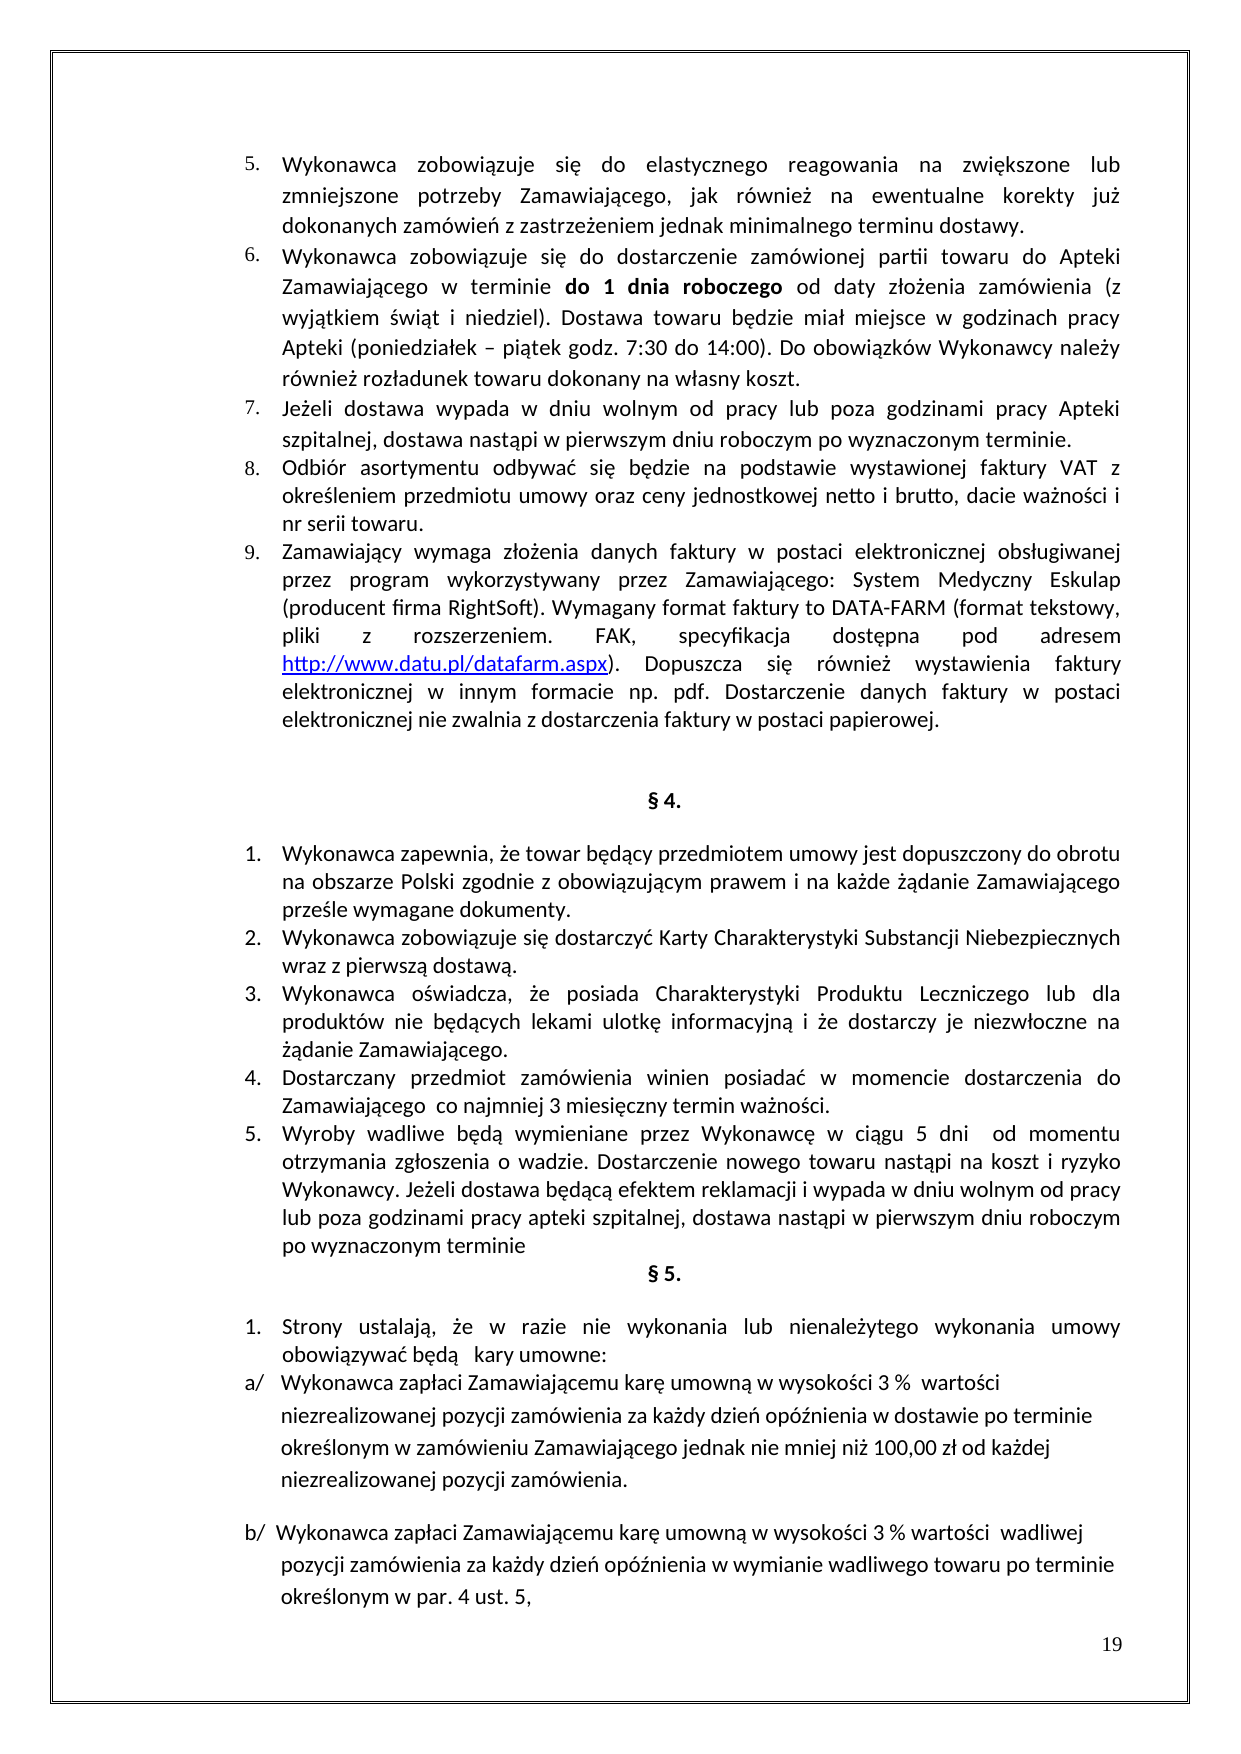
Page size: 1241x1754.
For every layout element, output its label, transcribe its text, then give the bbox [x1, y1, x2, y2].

list Wyroby wadliwe będą wymieniane przez Wykonawcę w ciągu 5 dni od momentu otrzymania zgłoszenia o wadzie. Dostarczenie nowego towaru nastąpi na koszt i ryzyko Wykonawcy. Jeżeli dostawa będącą efektem reklamacji i wypada w dniu wolnym od pracy lub poza godzinami pracy apteki szpitalnej, dostawa nastąpi w pierwszym dniu roboczym po wyznaczonym terminie [244, 1119, 1122, 1259]
list Zamawiający wymaga złożenia danych faktury w postaci elektronicznej obsługiwanej przez program wykorzystywany przez Zamawiającego: System Medyczny Eskulap (producent firma RightSoft). Wymagany format faktury to DATA-FARM (format tekstowy, pliki z rozszerzeniem. FAK, specyfikacja dostępna pod adresem http://www.datu.pl/datafarm.aspx). Dopuszcza się również wystawienia faktury elektronicznej w innym formacie np. pdf. Dostarczenie danych faktury w postaci elektronicznej nie zwalnia z dostarczenia faktury w postaci papierowej. [244, 537, 1122, 733]
list Wykonawca oświadcza, że posiada Charakterystyki Produktu Leczniczego lub dla produktów nie będących lekami ulotkę informacyjną i że dostarczy je niezwłoczne na żądanie Zamawiającego. [244, 979, 1122, 1063]
list Wykonawca zapewnia, że towar będący przedmiotem umowy jest dopuszczony do obrotu na obszarze Polski zgodnie z obowiązującym prawem i na każde żądanie Zamawiającego prześle wymagane dokumenty. [244, 839, 1122, 923]
list Dostarczany przedmiot zamówienia winien posiadać w momencie dostarczenia do Zamawiającego co najmniej 3 miesięczny termin ważności. [244, 1063, 1122, 1119]
text a/ Wykonawca zapłaci Zamawiającemu karę umowną w wysokości 3 % wartości niezrealizowanej pozycji zamówienia za każdy dzień opóźnienia w dostawie po terminie określonym w zamówieniu Zamawiającego jednak nie mniej niż 100,00 zł od każdej niezrealizowanej pozycji zamówienia. [244, 1368, 1122, 1493]
list Wykonawca zobowiązuje się dostarczyć Karty Charakterystyki Substancji Niebezpiecznych wraz z pierwszą dostawą. [244, 923, 1122, 979]
list Wykonawca zobowiązuje się do elastycznego reagowania na zwiększone lub zmniejszone potrzeby Zamawiającego, jak również na ewentualne korekty już dokonanych zamówień z zastrzeżeniem jednak minimalnego terminu dostawy. [244, 148, 1122, 239]
list Jeżeli dostawa wypada w dniu wolnym od pracy lub poza godzinami pracy Apteki szpitalnej, dostawa nastąpi w pierwszym dniu roboczym po wyznaczonym terminie. [244, 392, 1122, 453]
text § 5. [207, 1259, 1122, 1287]
list Odbiór asortymentu odbywać się będzie na podstawie wystawionej faktury VAT z określeniem przedmiotu umowy oraz ceny jednostkowej netto i brutto, dacie ważności i nr serii towaru. [244, 453, 1122, 537]
text b/ Wykonawca zapłaci Zamawiającemu karę umowną w wysokości 3 % wartości wadliwej pozycji zamówienia za każdy dzień opóźnienia w wymianie wadliwego towaru po terminie określonym w par. 4 ust. 5, [244, 1518, 1122, 1611]
list Wykonawca zobowiązuje się do dostarczenie zamówionej partii towaru do Apteki Zamawiającego w terminie do 1 dnia roboczego od daty złożenia zamówienia (z wyjątkiem świąt i niedziel). Dostawa towaru będzie miał miejsce w godzinach pracy Apteki (poniedziałek – piątek godz. 7:30 do 14:00). Do obowiązków Wykonawcy należy również rozładunek towaru dokonany na własny koszt. [244, 239, 1122, 392]
list Strony ustalają, że w razie nie wykonania lub nienależytego wykonania umowy obowiązywać będą kary umowne: [244, 1312, 1122, 1368]
text § 4. [207, 786, 1122, 814]
